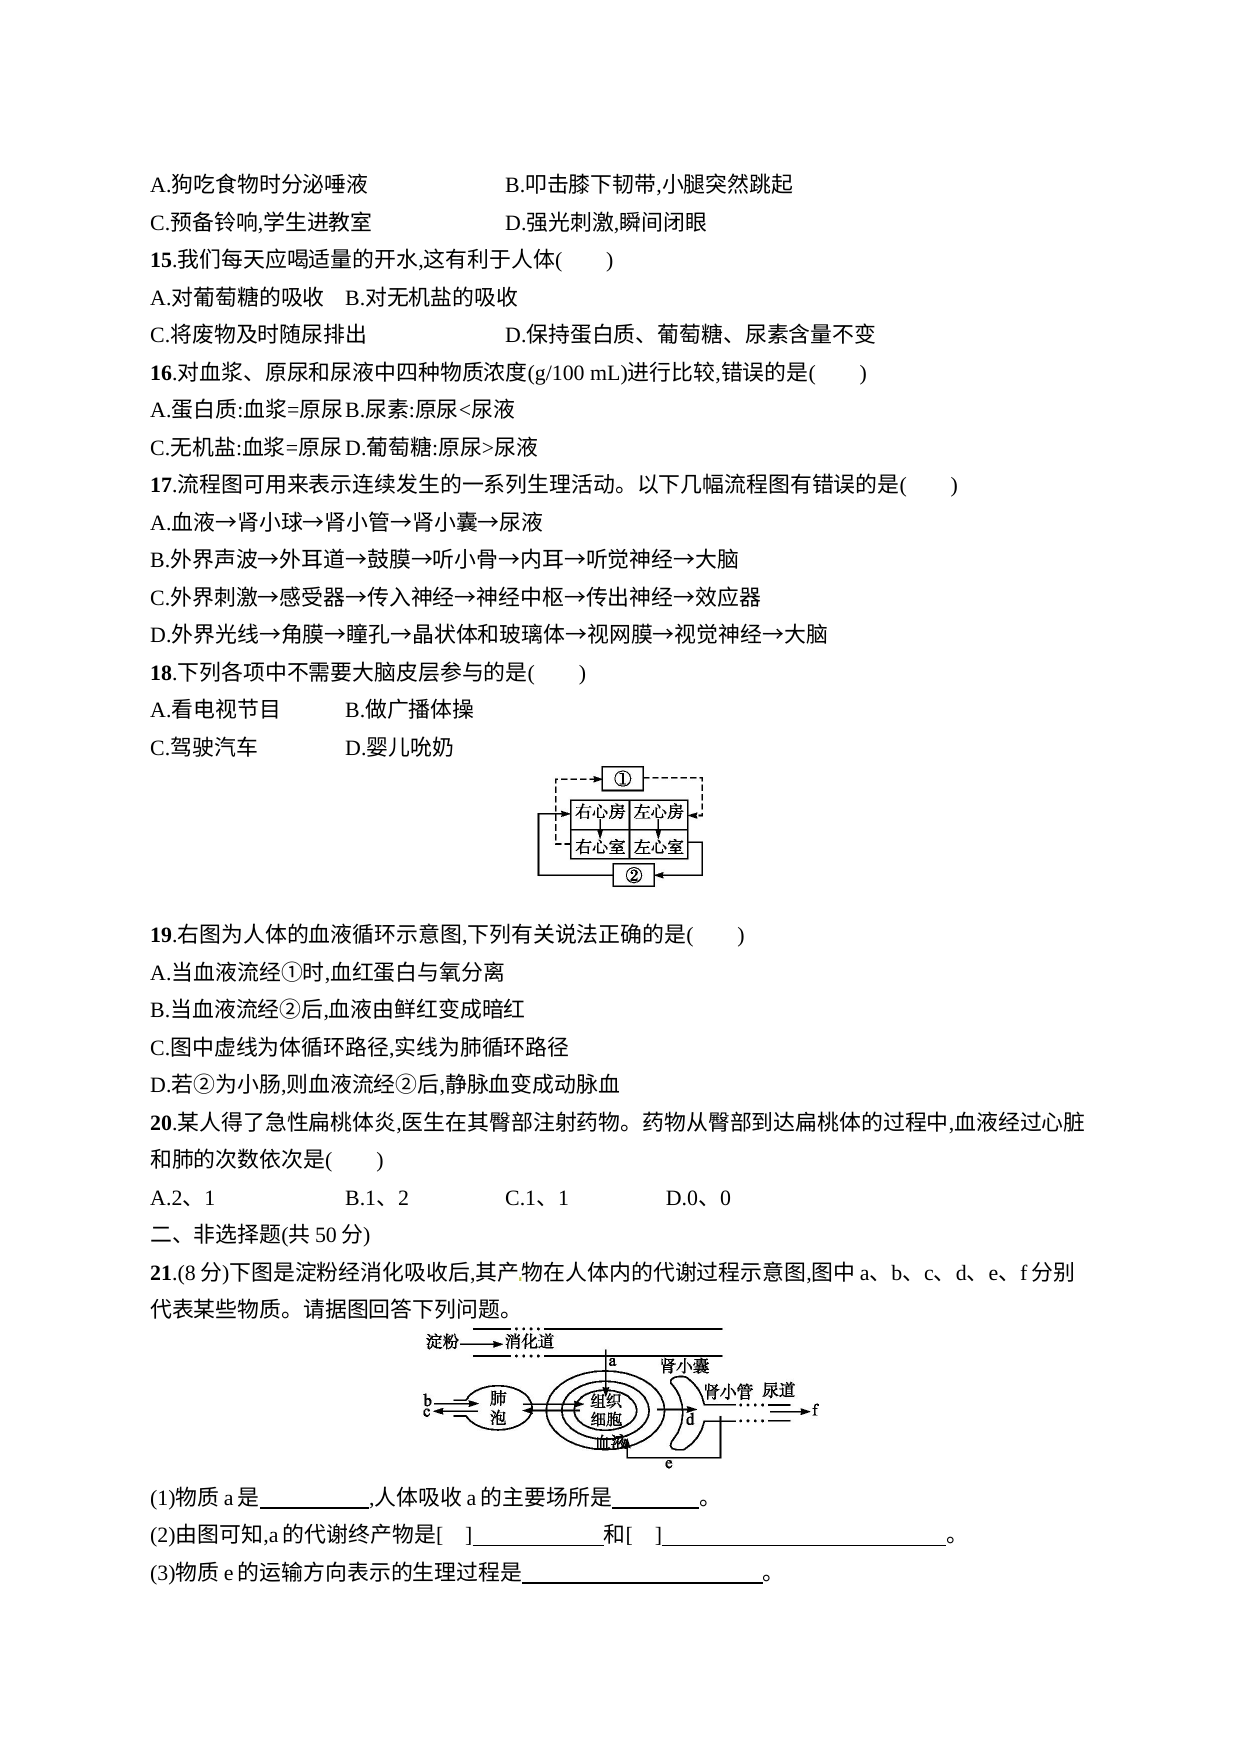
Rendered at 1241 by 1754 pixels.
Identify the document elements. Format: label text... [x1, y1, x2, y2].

text (1)物质a是 ,人体吸收a的主要场所是 。 [150, 1477, 1090, 1514]
text A.当血液流经①时,血红蛋白与氧分离 [150, 952, 1090, 989]
text (3)物质e的运输方向表示的生理过程是 。 [150, 1552, 1090, 1589]
text 17.流程图可用来表示连续发生的一系列生理活动。以下几幅流程图有错误的是( ) [150, 464, 1090, 502]
text B.当血液流经②后,血液由鲜红变成暗红 [150, 989, 1090, 1027]
text 20.某人得了急性扁桃体炎,医生在其臀部注射药物。药物从臀部到达扁桃体的过程中,血液经过心脏和肺的次数依次是( ) [150, 1102, 1090, 1177]
picture [536, 764, 704, 888]
text C.将废物及时随尿排出 D.保持蛋白质、葡萄糖、尿素含量不变 [150, 314, 1090, 352]
text A.蛋白质:血浆=原尿 B.尿素:原尿<尿液 [150, 389, 1090, 427]
text A.狗吃食物时分泌唾液 B.叩击膝下韧带,小腿突然跳起 [150, 164, 1090, 202]
text 二、非选择题(共50分) [150, 1214, 1090, 1252]
text B.外界声波→外耳道→鼓膜→听小骨→内耳→听觉神经→大脑 [150, 539, 1090, 577]
text (2)由图可知,a的代谢终产物是[ ] 和[ ] 。 [150, 1514, 1090, 1552]
text 21.(8分)下图是淀粉经消化吸收后,其产物在人体内的代谢过程示意图,图中a、b、c、d、e、f分别代表某些物质。请据图回答下列问题。 [150, 1252, 1090, 1327]
text C.图中虚线为体循环路径,实线为肺循环路径 [150, 1027, 1090, 1064]
text 18.下列各项中不需要大脑皮层参与的是( ) [150, 652, 1090, 689]
text C.外界刺激→感受器→传入神经→神经中枢→传出神经→效应器 [150, 577, 1090, 614]
text C.驾驶汽车 D.婴儿吮奶 [150, 727, 1090, 764]
text A.血液→肾小球→肾小管→肾小囊→尿液 [150, 502, 1090, 539]
text 16.对血浆、原尿和尿液中四种物质浓度(g/100 mL)进行比较,错误的是( ) [150, 352, 1090, 389]
text D.外界光线→角膜→瞳孔→晶状体和玻璃体→视网膜→视觉神经→大脑 [150, 614, 1090, 652]
text A.对葡萄糖的吸收 B.对无机盐的吸收 [150, 277, 1090, 314]
text D.若②为小肠,则血液流经②后,静脉血变成动脉血 [150, 1064, 1090, 1102]
text 19.右图为人体的血液循环示意图,下列有关说法正确的是( )[来源:学科网] [150, 914, 1090, 952]
text C.预备铃响,学生进教室 D.强光刺激,瞬间闭眼 [150, 202, 1090, 239]
text A.2、1 B.1、2 C.1、1 D.0、0 [150, 1177, 1090, 1214]
text A.看电视节目 B.做广播体操 [150, 689, 1090, 727]
text C.无机盐:血浆=原尿 D.葡萄糖:原尿>尿液 [150, 427, 1090, 464]
text 15.我们每天应喝适量的开水,这有利于人体( ) [150, 239, 1090, 277]
picture [421, 1327, 819, 1469]
